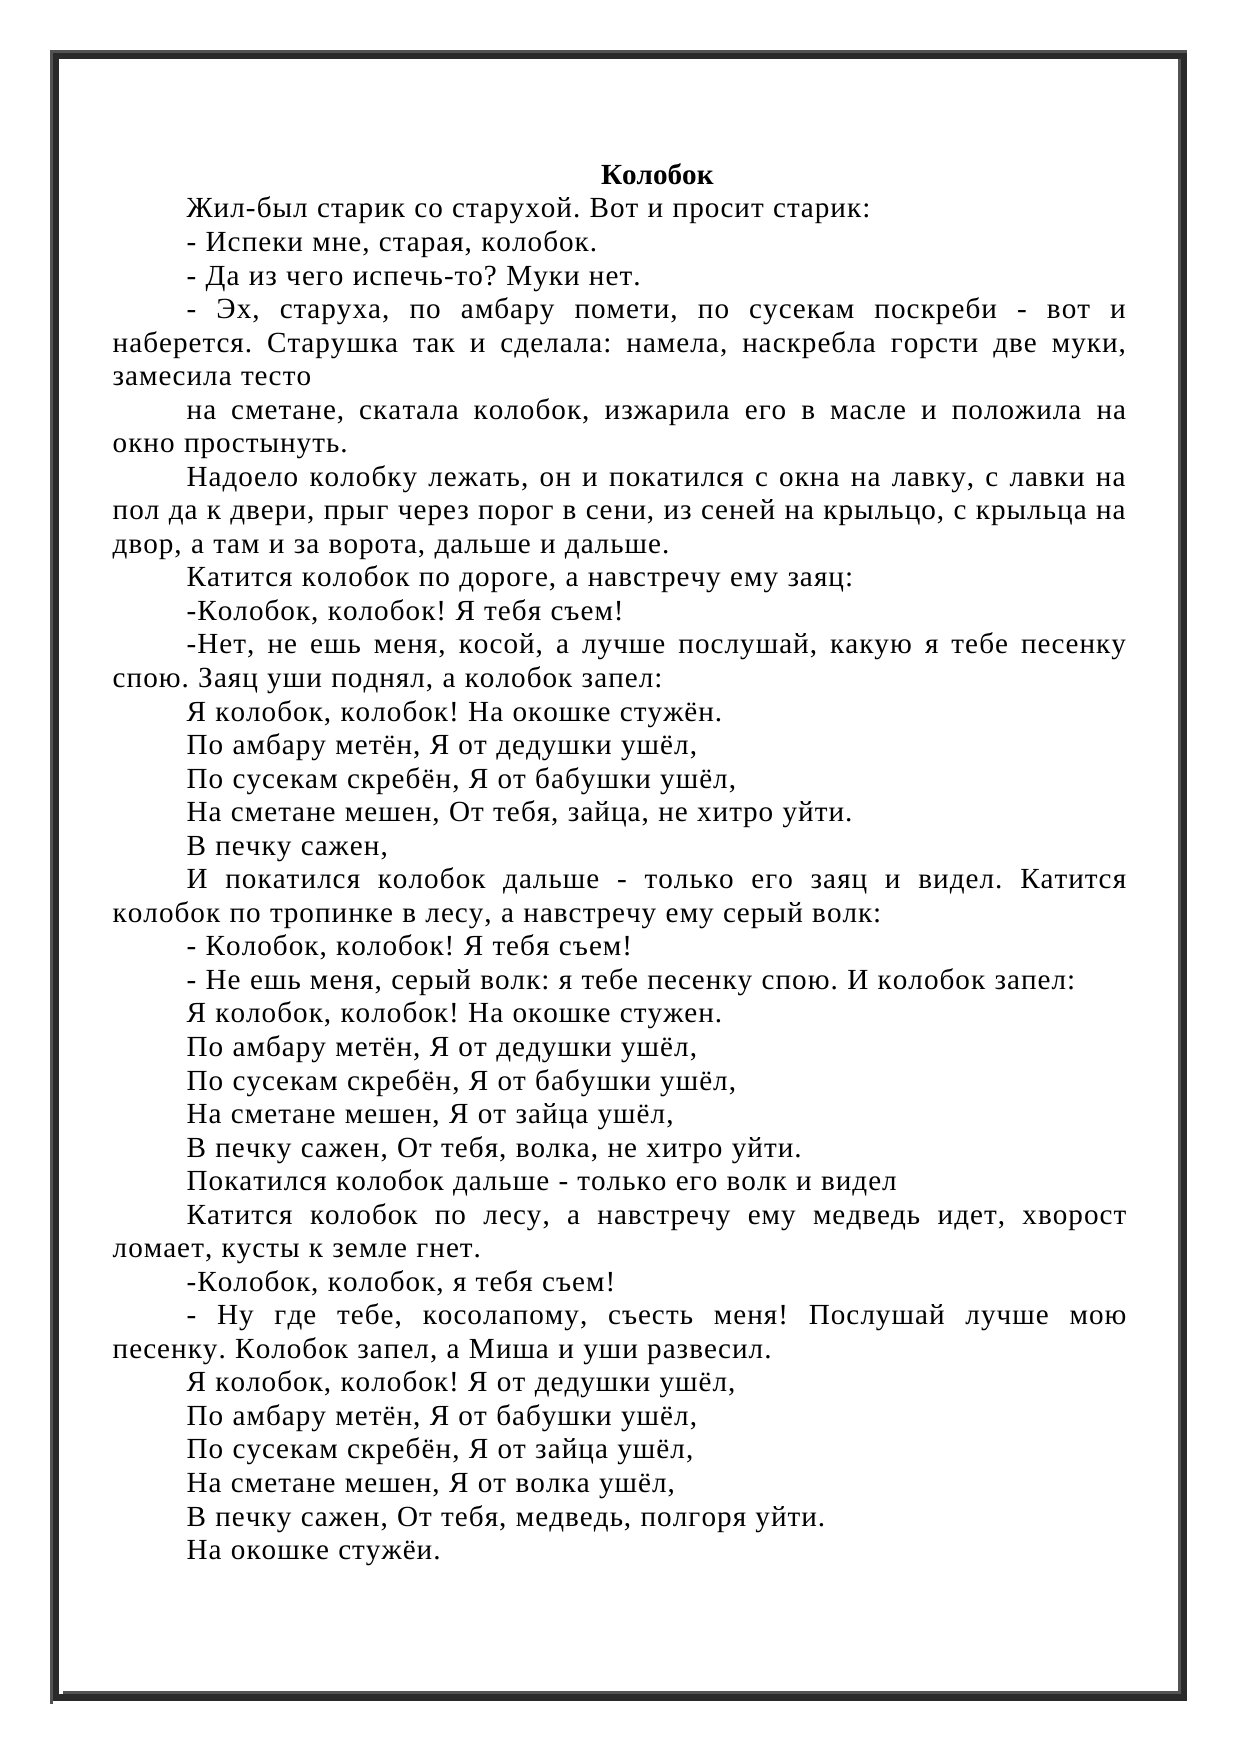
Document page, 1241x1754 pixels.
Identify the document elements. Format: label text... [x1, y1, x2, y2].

text - Не ешь меня, серый волк: я тебе песенку спою. И колобок запел: [112, 962, 1128, 996]
text - Эх, старуха, по амбару помети, по сусекам поскреби - вот и наберется. Старушка так и сделала: намела, наскребла горсти две муки, замесила тесто [112, 291, 1128, 392]
text Я колобок, колобок! Я от дедушки ушёл, [112, 1364, 1128, 1398]
text По амбару метён, Я от бабушки ушёл, [112, 1398, 1128, 1432]
text В печку сажен, От тебя, волка, не хитро уйти. [112, 1130, 1128, 1163]
text - Ну где тебе, косолапому, съесть меня! Послушай лучше мою песенку. Колобок запел, а Миша и уши развесил. [112, 1297, 1128, 1364]
text Надоело колобку лежать, он и покатился с окна на лавку, с лавки на пол да к двери, прыг через порог в сени, из сеней на крыльцо, с крыльца на двор, а там и за ворота, дальше и дальше. [112, 459, 1128, 559]
text По амбару метён, Я от дедушки ушёл, [112, 727, 1128, 761]
text На сметане мешен, От тебя, зайца, не хитро уйти. [112, 794, 1128, 828]
text Катится колобок по дороге, а навстречу ему заяц: [112, 559, 1128, 593]
text В печку сажен, От тебя, медведь, полгоря уйти. [112, 1499, 1128, 1532]
text На сметане мешен, Я от зайца ушёл, [112, 1096, 1128, 1130]
text Жил-был старик со старухой. Вот и просит старик: [112, 191, 1128, 224]
text -Колобок, колобок, я тебя съем! [112, 1264, 1128, 1297]
text -Колобок, колобок! Я тебя съем! [112, 593, 1128, 627]
text Я колобок, колобок! На окошке стужен. [112, 996, 1128, 1029]
text Я колобок, колобок! На окошке стужён. [112, 694, 1128, 727]
text - Да из чего испечь-то? Муки нет. [112, 258, 1128, 291]
text По амбару метён, Я от дедушки ушёл, [112, 1029, 1128, 1063]
text - Колобок, колобок! Я тебя съем! [112, 928, 1128, 962]
text По сусекам скребён, Я от зайца ушёл, [112, 1432, 1128, 1465]
text Покатился колобок дальше - только его волк и видел [112, 1163, 1128, 1197]
text на сметане, скатала колобок, изжарила его в масле и положила на окно простынуть. [112, 392, 1128, 459]
text Колобок [112, 150, 1128, 191]
text На окошке стужёи. [112, 1532, 1128, 1566]
text И покатился колобок дальше - только его заяц и видел. Катится колобок по тропинке в лесу, а навстречу ему серый волк: [112, 861, 1128, 928]
text Катится колобок по лесу, а навстречу ему медведь идет, хворост ломает, кусты к земле гнет. [112, 1197, 1128, 1264]
text По сусекам скребён, Я от бабушки ушёл, [112, 1063, 1128, 1096]
text На сметане мешен, Я от волка ушёл, [112, 1465, 1128, 1499]
text В печку сажен, [112, 828, 1128, 861]
text -Нет, не ешь меня, косой, а лучше послушай, какую я тебе песенку спою. Заяц уши поднял, а колобок запел: [112, 627, 1128, 694]
text По сусекам скребён, Я от бабушки ушёл, [112, 761, 1128, 794]
text - Испеки мне, старая, колобок. [112, 224, 1128, 258]
